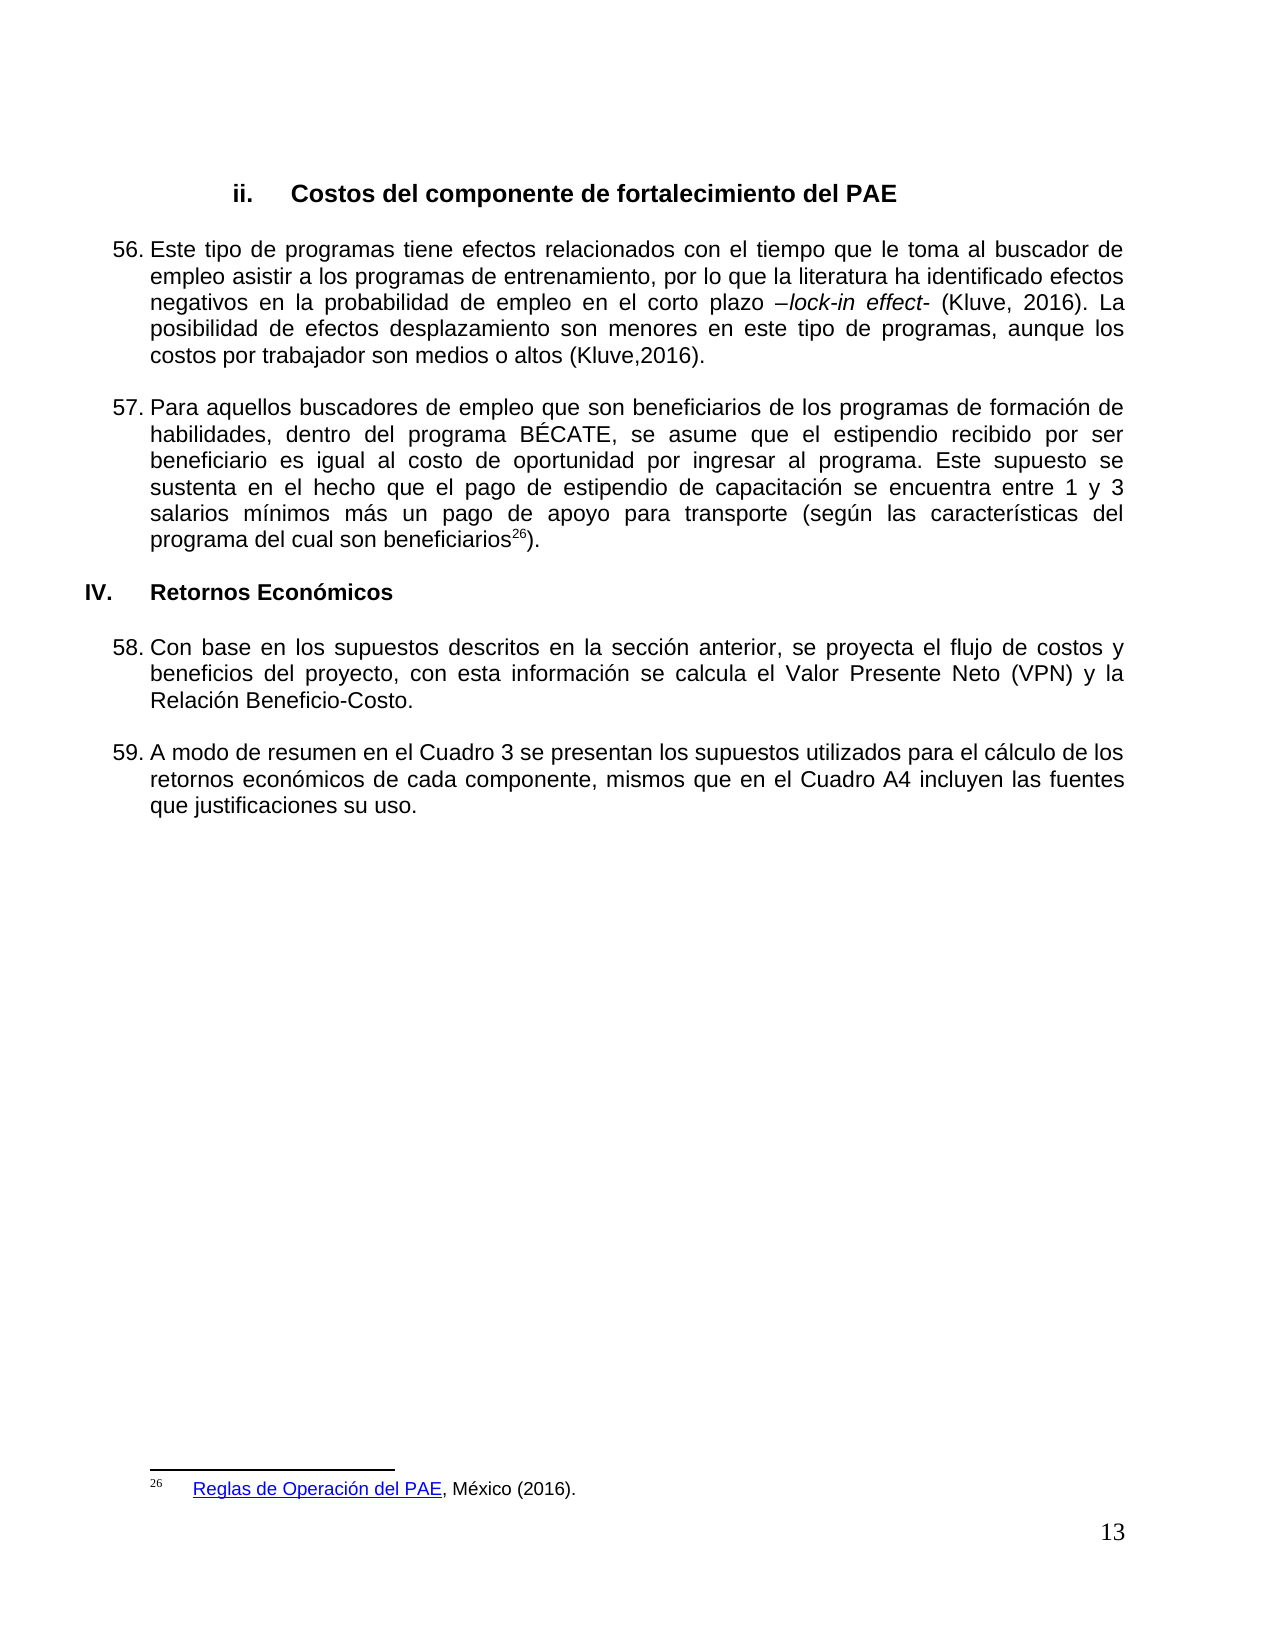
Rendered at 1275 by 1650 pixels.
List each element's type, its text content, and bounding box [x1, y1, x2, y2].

list Retornos Económicos [112, 579, 1125, 605]
list Con base en los supuestos descritos en la sección anterior, se proyecta el flujo de costos y beneficios del proyecto, con esta información se calcula el Valor Presente Neto (VPN) y la Relación Beneficio-Costo. [112, 634, 1125, 713]
list Este tipo de programas tiene efectos relacionados con el tiempo que le toma al buscador de empleo asistir a los programas de entrenamiento, por lo que la literatura ha identificado efectos negativos en la probabilidad de empleo en el corto plazo –lock-in effect- (Kluve, 2016). La posibilidad de efectos desplazamiento son menores en este tipo de programas, aunque los costos por trabajador son medios o altos (Kluve,2016). [112, 236, 1125, 368]
list A modo de resumen en el Cuadro 3 se presentan los supuestos utilizados para el cálculo de los retornos económicos de cada componente, mismos que en el Cuadro A4 incluyen las fuentes que justificaciones su uso. [112, 739, 1125, 818]
list Costos del componente de fortalecimiento del PAE [253, 179, 1125, 207]
list Para aquellos buscadores de empleo que son beneficiarios de los programas de formación de habilidades, dentro del programa BÉCATE, se asume que el estipendio recibido por ser beneficiario es igual al costo de oportunidad por ingresar al programa. Este supuesto se sustenta en el hecho que el pago de estipendio de capacitación se encuentra entre 1 y 3 salarios mínimos más un pago de apoyo para transporte (según las características del programa del cual son beneficiarios). [112, 394, 1125, 552]
